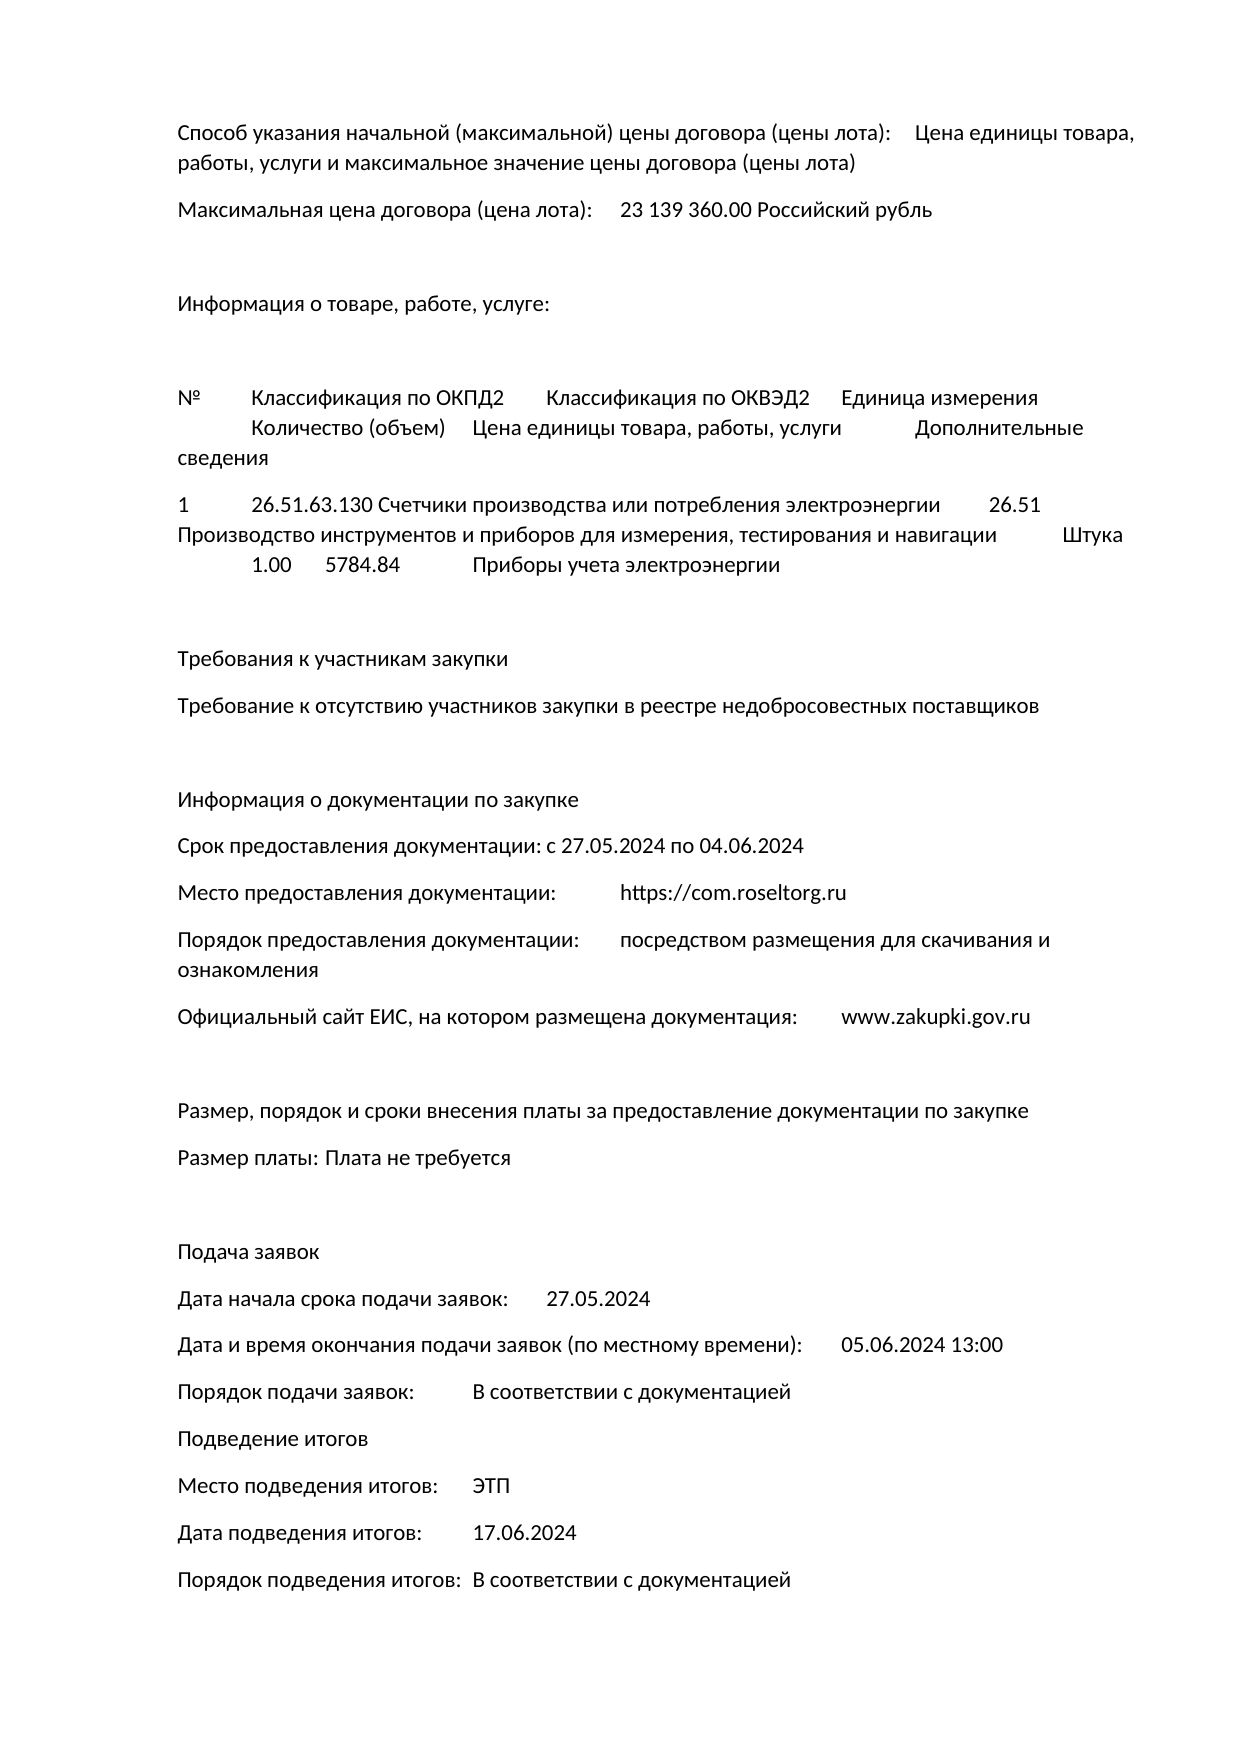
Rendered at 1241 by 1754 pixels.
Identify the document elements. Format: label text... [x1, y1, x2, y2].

text Подведение итогов [177, 1424, 1152, 1452]
text Требования к участникам закупки [177, 644, 1152, 672]
text Официальный сайт ЕИС, на котором размещена документация: www.zakupki.gov.ru [177, 1002, 1152, 1031]
text № Классификация по ОКПД2 Классификация по ОКВЭД2 Единица измерения Количество (объем) Цена единицы товара, работы, услуги Дополнительные сведения [177, 383, 1152, 471]
text Способ указания начальной (максимальной) цены договора (цены лота): Цена единицы товара, работы, услуги и максимальное значение цены договора (цены лота) [177, 118, 1152, 176]
text Подача заявок [177, 1237, 1152, 1265]
text Срок предоставления документации: с 27.05.2024 по 04.06.2024 [177, 832, 1152, 860]
text Место предоставления документации: https://com.roseltorg.ru [177, 878, 1152, 907]
text Дата и время окончания подачи заявок (по местному времени): 05.06.2024 13:00 [177, 1331, 1152, 1359]
text Информация о документации по закупке [177, 785, 1152, 813]
text Место подведения итогов: ЭТП [177, 1471, 1152, 1499]
text Требование к отсутствию участников закупки в реестре недобросовестных поставщиков [177, 691, 1152, 719]
text Порядок подачи заявок: В соответствии с документацией [177, 1377, 1152, 1406]
text Дата начала срока подачи заявок: 27.05.2024 [177, 1284, 1152, 1312]
text Порядок подведения итогов: В соответствии с документацией [177, 1565, 1152, 1593]
text Размер платы: Плата не требуется [177, 1143, 1152, 1171]
text Максимальная цена договора (цена лота): 23 139 360.00 Российский рубль [177, 195, 1152, 223]
text Информация о товаре, работе, услуге: [177, 289, 1152, 317]
text Дата подведения итогов: 17.06.2024 [177, 1518, 1152, 1546]
text Размер, порядок и сроки внесения платы за предоставление документации по закупке [177, 1096, 1152, 1124]
text Порядок предоставления документации: посредством размещения для скачивания и ознакомления [177, 925, 1152, 984]
